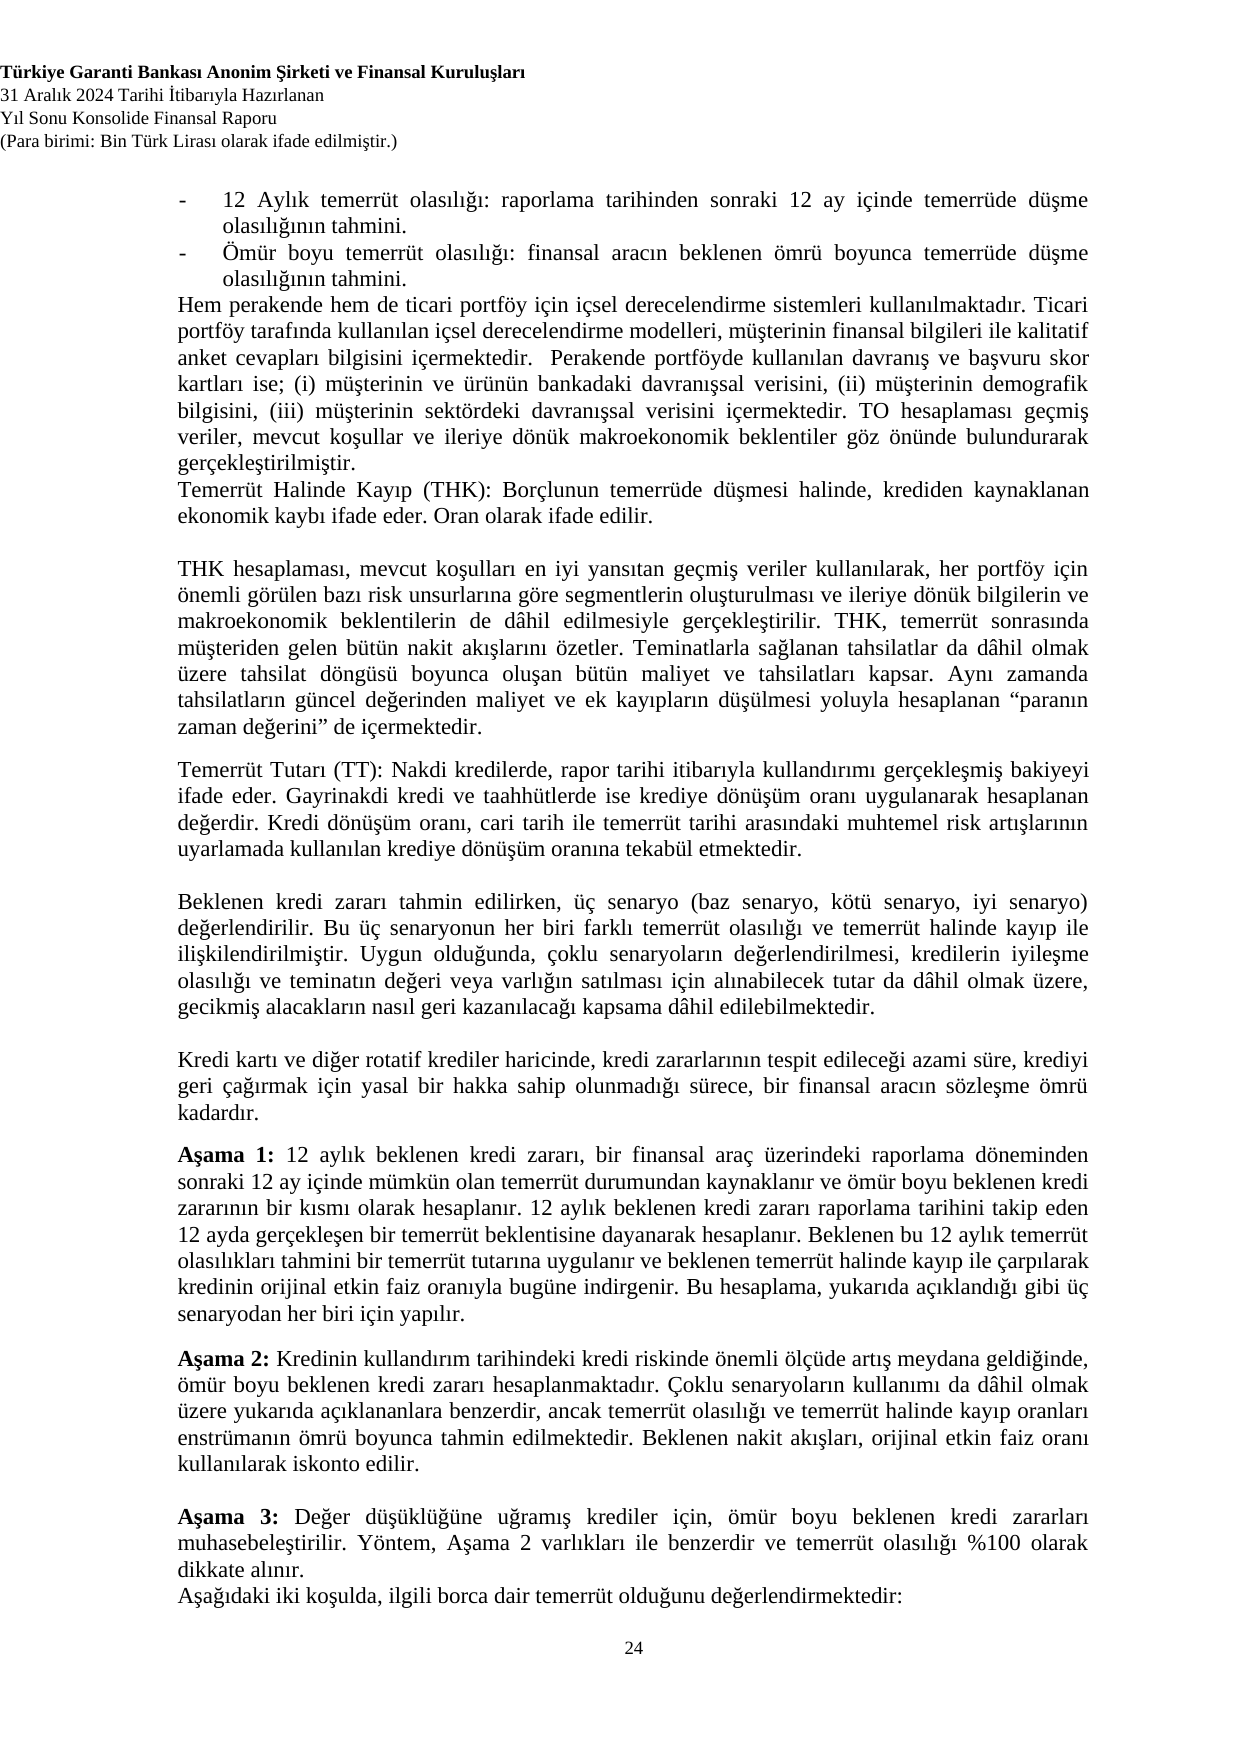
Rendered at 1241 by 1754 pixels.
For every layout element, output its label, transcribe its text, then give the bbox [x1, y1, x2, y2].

text Beklenen kredi zararı tahmin edilirken, üç senaryo (baz senaryo, kötü senaryo, iyi senaryo) değerlendirilir. Bu üç senaryonun her biri farklı temerrüt olasılığı ve temerrüt halinde kayıp ile ilişkilendirilmiştir. Uygun olduğunda, çoklu senaryoların değerlendirilmesi, kredilerin iyileşme olasılığı ve teminatın değeri veya varlığın satılması için alınabilecek tutar da dâhil olmak üzere, gecikmiş alacakların nasıl geri kazanılacağı kapsama dâhil edilebilmektedir. [177, 888, 1090, 1019]
text Aşağıdaki iki koşulda, ilgili borca dair temerrüt olduğunu değerlendirmektedir: [177, 1582, 1090, 1608]
text Hem perakende hem de ticari portföy için içsel derecelendirme sistemleri kullanılmaktadır. Ticari portföy tarafında kullanılan içsel derecelendirme modelleri, müşterinin finansal bilgileri ile kalitatif anket cevapları bilgisini içermektedir. Perakende portföyde kullanılan davranış ve başvuru skor kartları ise; (i) müşterinin ve ürünün bankadaki davranışsal verisini, (ii) müşterinin demografik bilgisini, (iii) müşterinin sektördeki davranışsal verisini içermektedir. TO hesaplaması geçmiş veriler, mevcut koşullar ve ileriye dönük makroekonomik beklentiler göz önünde bulundurarak gerçekleştirilmiştir. [177, 291, 1090, 476]
text Aşama 3: Değer düşüklüğüne uğramış krediler için, ömür boyu beklenen kredi zararları muhasebeleştirilir. Yöntem, Aşama 2 varlıkları ile benzerdir ve temerrüt olasılığı %100 olarak dikkate alınır. [177, 1503, 1090, 1582]
text Aşama 1: 12 aylık beklenen kredi zararı, bir finansal araç üzerindeki raporlama döneminden sonraki 12 ay içinde mümkün olan temerrüt durumundan kaynaklanır ve ömür boyu beklenen kredi zararının bir kısmı olarak hesaplanır. 12 aylık beklenen kredi zararı raporlama tarihini takip eden 12 ayda gerçekleşen bir temerrüt beklentisine dayanarak hesaplanır. Beklenen bu 12 aylık temerrüt olasılıkları tahmini bir temerrüt tutarına uygulanır ve beklenen temerrüt halinde kayıp ile çarpılarak kredinin orijinal etkin faiz oranıyla bugüne indirgenir. Bu hesaplama, yukarıda açıklandığı gibi üç senaryodan her biri için yapılır. [177, 1142, 1090, 1326]
text Kredi kartı ve diğer rotatif krediler haricinde, kredi zararlarının tespit edileceği azami süre, krediyi geri çağırmak için yasal bir hakka sahip olunmadığı sürece, bir finansal aracın sözleşme ömrü kadardır. [177, 1046, 1090, 1125]
text Aşama 2: Kredinin kullandırım tarihindeki kredi riskinde önemli ölçüde artış meydana geldiğinde, ömür boyu beklenen kredi zararı hesaplanmaktadır. Çoklu senaryoların kullanımı da dâhil olmak üzere yukarıda açıklananlara benzerdir, ancak temerrüt olasılığı ve temerrüt halinde kayıp oranları enstrümanın ömrü boyunca tahmin edilmektedir. Beklenen nakit akışları, orijinal etkin faiz oranı kullanılarak iskonto edilir. [177, 1345, 1090, 1477]
text Temerrüt Halinde Kayıp (THK): Borçlunun temerrüde düşmesi halinde, krediden kaynaklanan ekonomik kaybı ifade eder. Oran olarak ifade edilir. [177, 476, 1090, 528]
text THK hesaplaması, mevcut koşulları en iyi yansıtan geçmiş veriler kullanılarak, her portföy için önemli görülen bazı risk unsurlarına göre segmentlerin oluşturulması ve ileriye dönük bilgilerin ve makroekonomik beklentilerin de dâhil edilmesiyle gerçekleştirilir. THK, temerrüt sonrasında müşteriden gelen bütün nakit akışlarını özetler. Teminatlarla sağlanan tahsilatlar da dâhil olmak üzere tahsilat döngüsü boyunca oluşan bütün maliyet ve tahsilatları kapsar. Aynı zamanda tahsilatların güncel değerinden maliyet ve ek kayıpların düşülmesi yoluyla hesaplanan “paranın zaman değerini” de içermektedir. [177, 555, 1090, 739]
text Temerrüt Tutarı (TT): Nakdi kredilerde, rapor tarihi itibarıyla kullandırımı gerçekleşmiş bakiyeyi ifade eder. Gayrinakdi kredi ve taahhütlerde ise krediye dönüşüm oranı uygulanarak hesaplanan değerdir. Kredi dönüşüm oranı, cari tarih ile temerrüt tarihi arasındaki muhtemel risk artışlarının uyarlamada kullanılan krediye dönüşüm oranına tekabül etmektedir. [177, 756, 1090, 861]
list 12 Aylık temerrüt olasılığı: raporlama tarihinden sonraki 12 ay içinde temerrüde düşme olasılığının tahmini. [179, 186, 1090, 238]
list Ömür boyu temerrüt olasılığı: finansal aracın beklenen ömrü boyunca temerrüde düşme olasılığının tahmini. [179, 238, 1090, 291]
